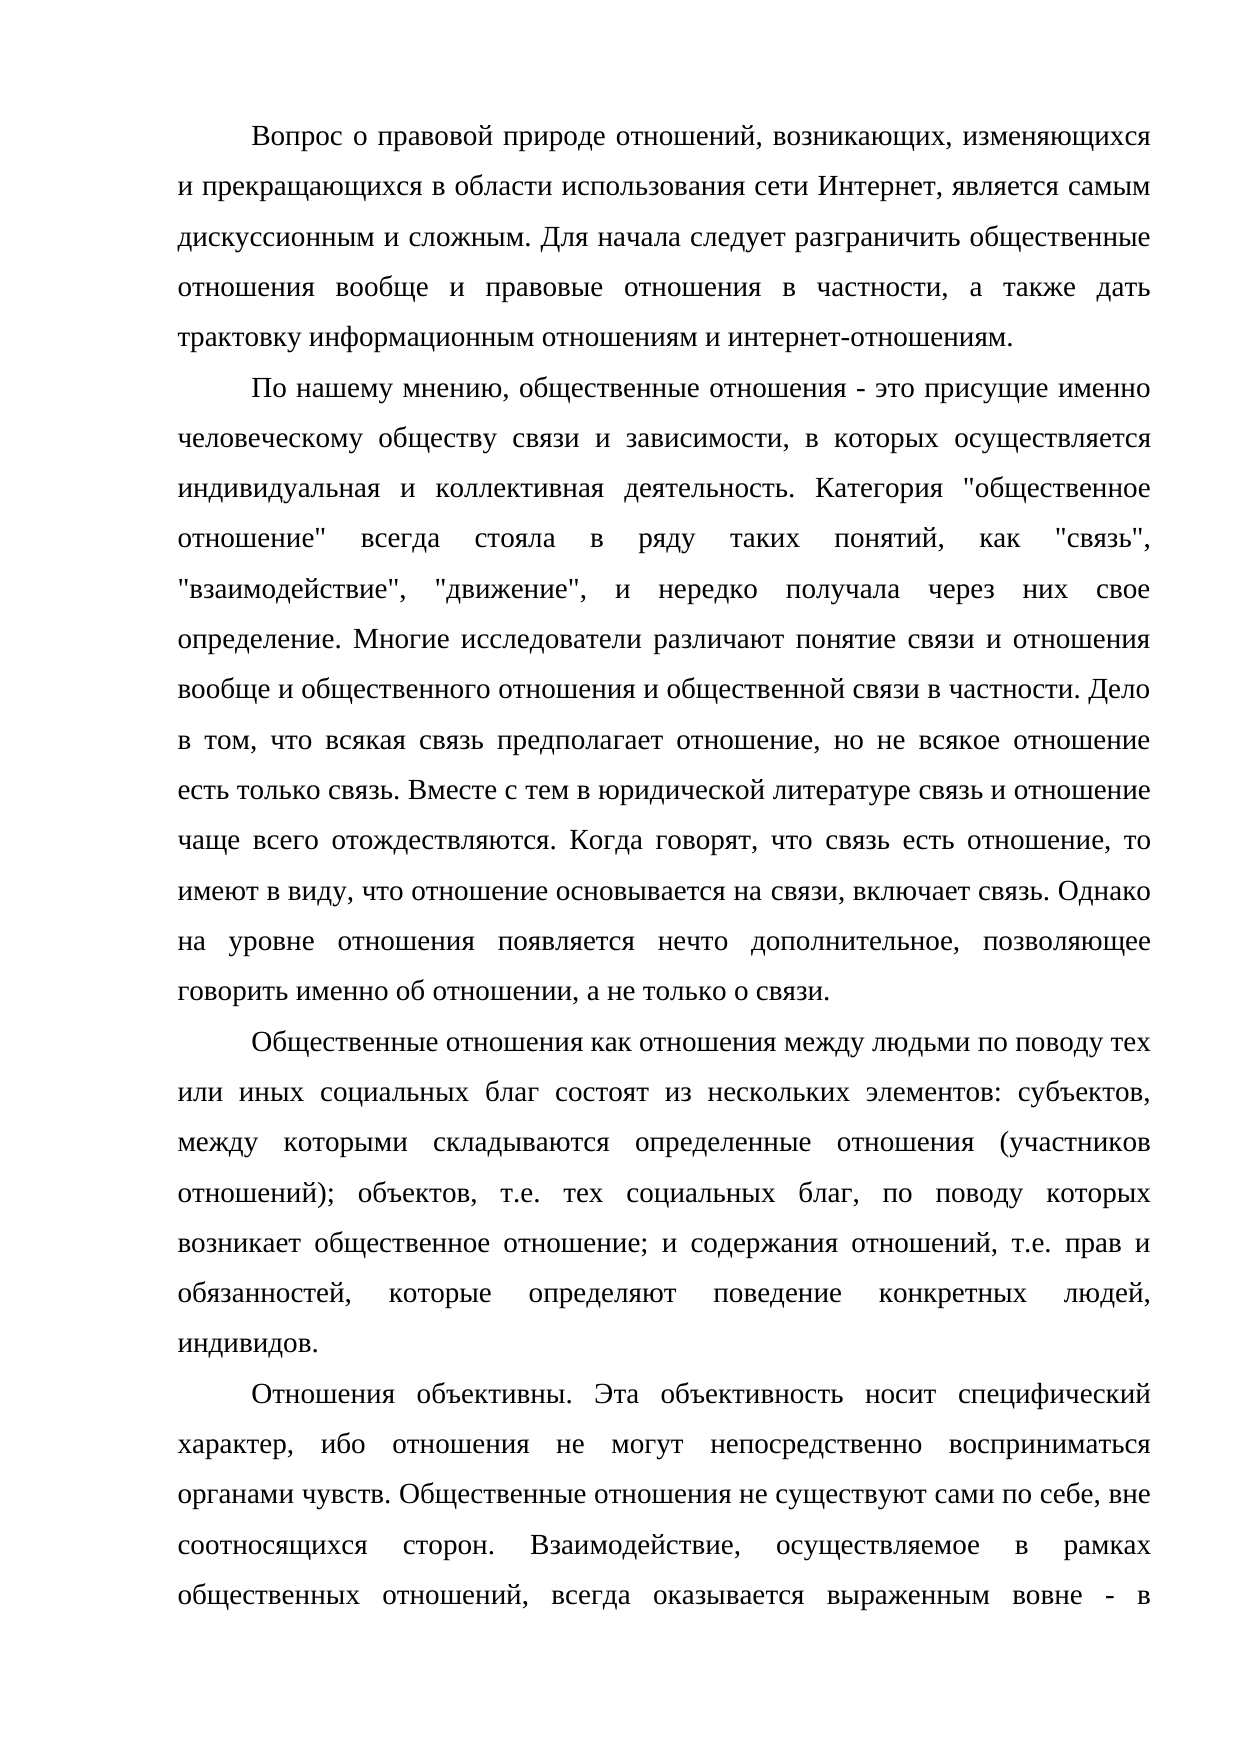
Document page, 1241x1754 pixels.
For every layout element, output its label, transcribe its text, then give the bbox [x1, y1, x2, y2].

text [177, 1376, 1152, 1611]
text По нашему мнению, общественные отношения - это присущие именно человеческому обществу связи и зависимости, в которых осуществляется индивидуальная и коллективная деятельность. Категория "общественное отношение" всегда стояла в ряду таких понятий, как "связь", "взаимодействие", "движение", и нередко получала через них свое определение. Многие исследователи различают понятие связи и отношения вообще и общественного отношения и общественной связи в частности. Дело в том, что всякая связь предполагает отношение, но не всякое отношение есть только связь. Вместе с тем в юридической литературе связь и отношение чаще всего отождествляются. Когда говорят, что связь есть отношение, то имеют в виду, что отношение основывается на связи, включает связь. Однако на уровне отношения появляется нечто дополнительное, позволяющее говорить именно об отношении, а не только о связи. [177, 370, 1152, 1007]
text Общественные отношения как отношения между людьми по поводу тех или иных социальных благ состоят из нескольких элементов: субъектов, между которыми складываются определенные отношения (участников отношений); объектов, т.е. тех социальных благ, по поводу которых возникает общественное отношение; и содержания отношений, т.е. прав и обязанностей, которые определяют поведение конкретных людей, индивидов. [177, 1024, 1152, 1359]
text Вопрос о правовой природе отношений, возникающих, изменяющихся и прекращающихся в области использования сети Интернет, является самым дискуссионным и сложным. Для начала следует разграничить общественные отношения вообще и правовые отношения в частности, а также дать трактовку информационным отношениям и интернет-отношениям. [177, 118, 1152, 353]
